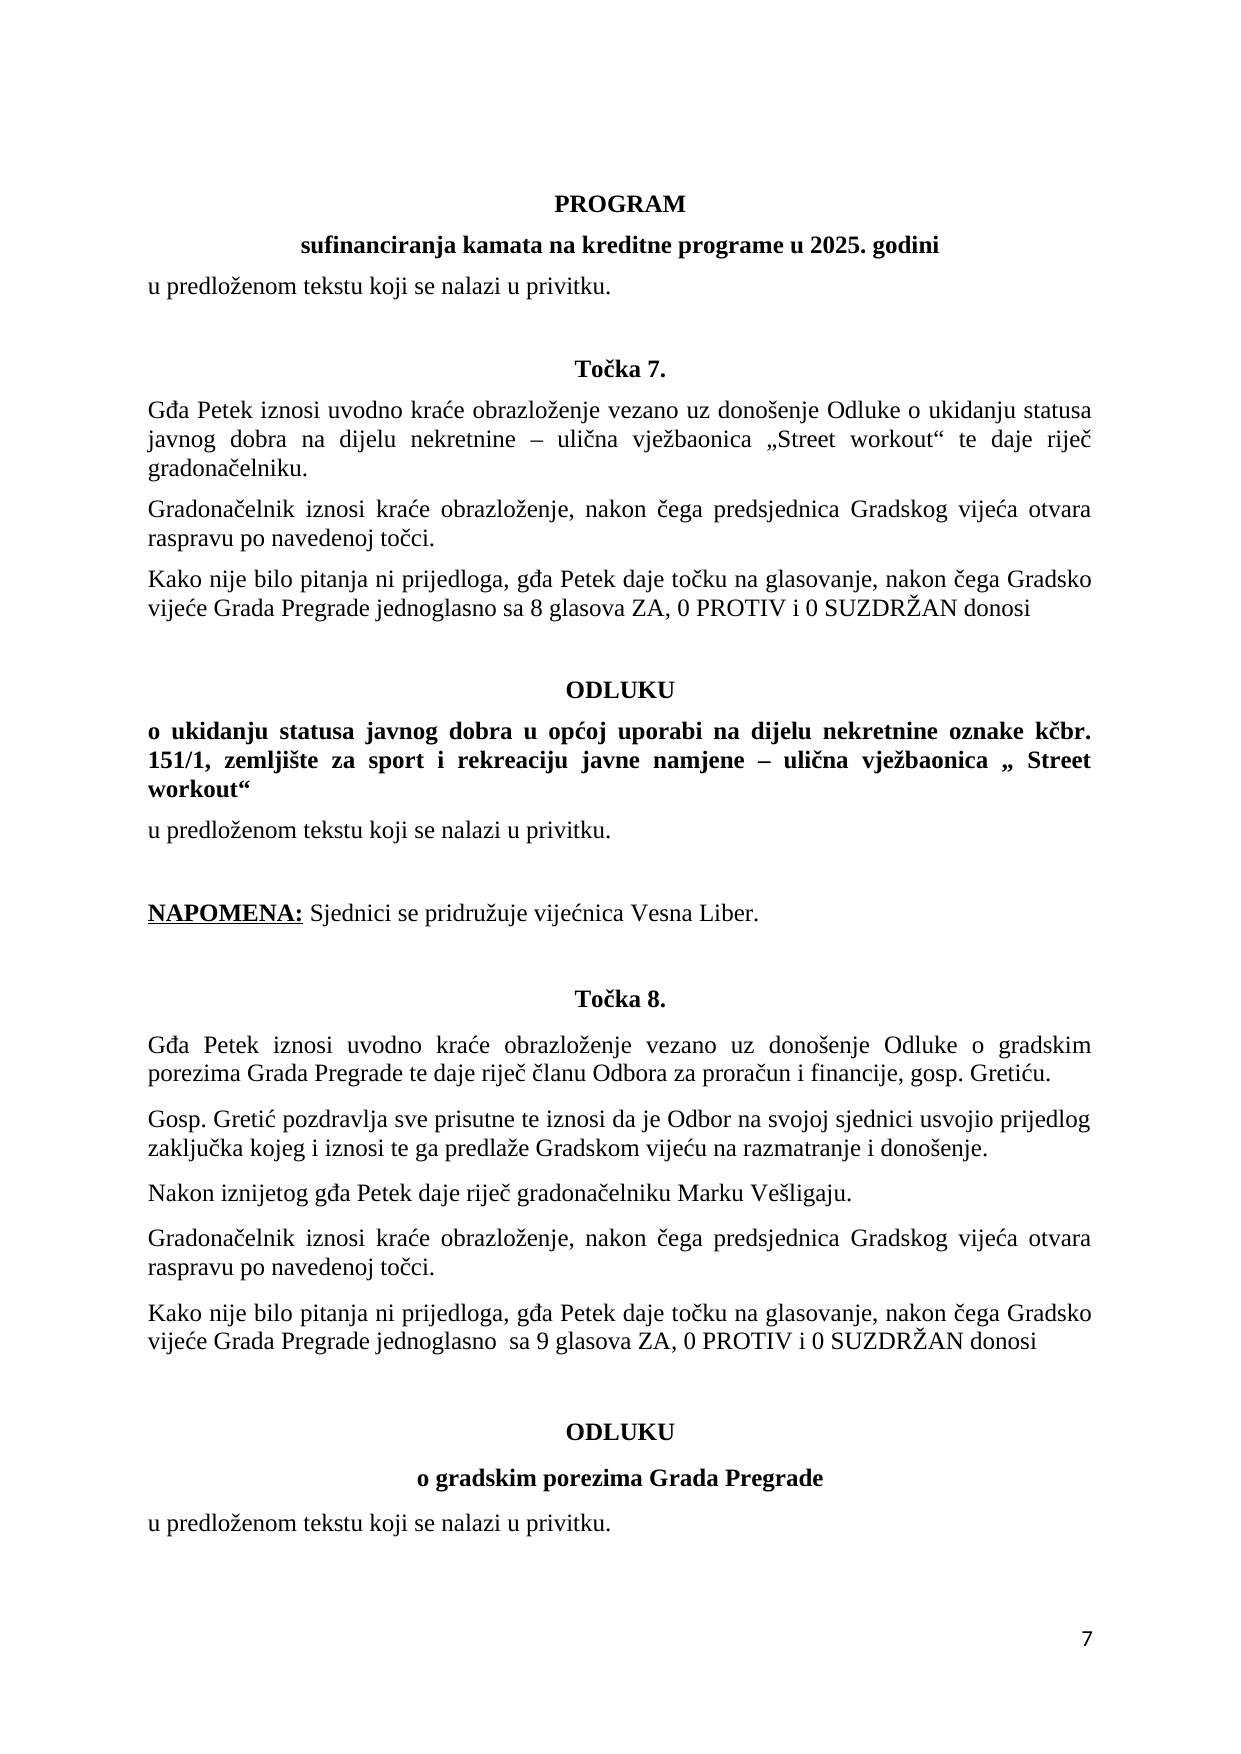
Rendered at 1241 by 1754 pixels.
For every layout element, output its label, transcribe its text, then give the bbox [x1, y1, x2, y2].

text Gradonačelnik iznosi kraće obrazloženje, nakon čega predsjednica Gradskog vijeća otvara raspravu po navedenoj točci. [148, 494, 1092, 551]
text Nakon iznijetog gđa Petek daje riječ gradonačelniku Marku Vešligaju. [148, 1178, 1092, 1207]
text ODLUKU [148, 1417, 1092, 1446]
text u predloženom tekstu koji se nalazi u privitku. [148, 815, 1092, 844]
text Gđa Petek iznosi uvodno kraće obrazloženje vezano uz donošenje Odluke o gradskim porezima Grada Pregrade te daje riječ članu Odbora za proračun i financije, gosp. Gretiću. [148, 1030, 1092, 1087]
text o ukidanju statusa javnog dobra u općoj uporabi na dijelu nekretnine oznake kčbr. 151/1, zemljište za sport i rekreaciju javne namjene – ulična vježbaonica „ Street workout“ [148, 716, 1092, 803]
text u predloženom tekstu koji se nalazi u privitku. [148, 1508, 1092, 1537]
text u predloženom tekstu koji se nalazi u privitku. [148, 271, 1092, 300]
text Kako nije bilo pitanja ni prijedloga, gđa Petek daje točku na glasovanje, nakon čega Gradsko vijeće Grada Pregrade jednoglasno sa 9 glasova ZA, 0 PROTIV i 0 SUZDRŽAN donosi [148, 1298, 1092, 1355]
text o gradskim porezima Grada Pregrade [148, 1463, 1092, 1491]
text Kako nije bilo pitanja ni prijedloga, gđa Petek daje točku na glasovanje, nakon čega Gradsko vijeće Grada Pregrade jednoglasno sa 8 glasova ZA, 0 PROTIV i 0 SUZDRŽAN donosi [148, 564, 1092, 621]
text Gradonačelnik iznosi kraće obrazloženje, nakon čega predsjednica Gradskog vijeća otvara raspravu po navedenoj točci. [148, 1223, 1092, 1281]
text Gosp. Gretić pozdravlja sve prisutne te iznosi da je Odbor na svojoj sjednici usvojio prijedlog zaključka kojeg i iznosi te ga predlaže Gradskom vijeću na razmatranje i donošenje. [148, 1104, 1092, 1161]
text sufinanciranja kamata na kreditne programe u 2025. godini [148, 230, 1092, 259]
text PROGRAM [148, 189, 1092, 218]
text Točka 8. [148, 984, 1092, 1013]
text ODLUKU [148, 675, 1092, 704]
text Gđa Petek iznosi uvodno kraće obrazloženje vezano uz donošenje Odluke o ukidanju statusa javnog dobra na dijelu nekretnine – ulična vježbaonica „Street workout“ te daje riječ gradonačelniku. [148, 395, 1092, 481]
text Točka 7. [148, 354, 1092, 383]
text NAPOMENA: Sjednici se pridružuje vijećnica Vesna Liber. [148, 898, 1092, 926]
